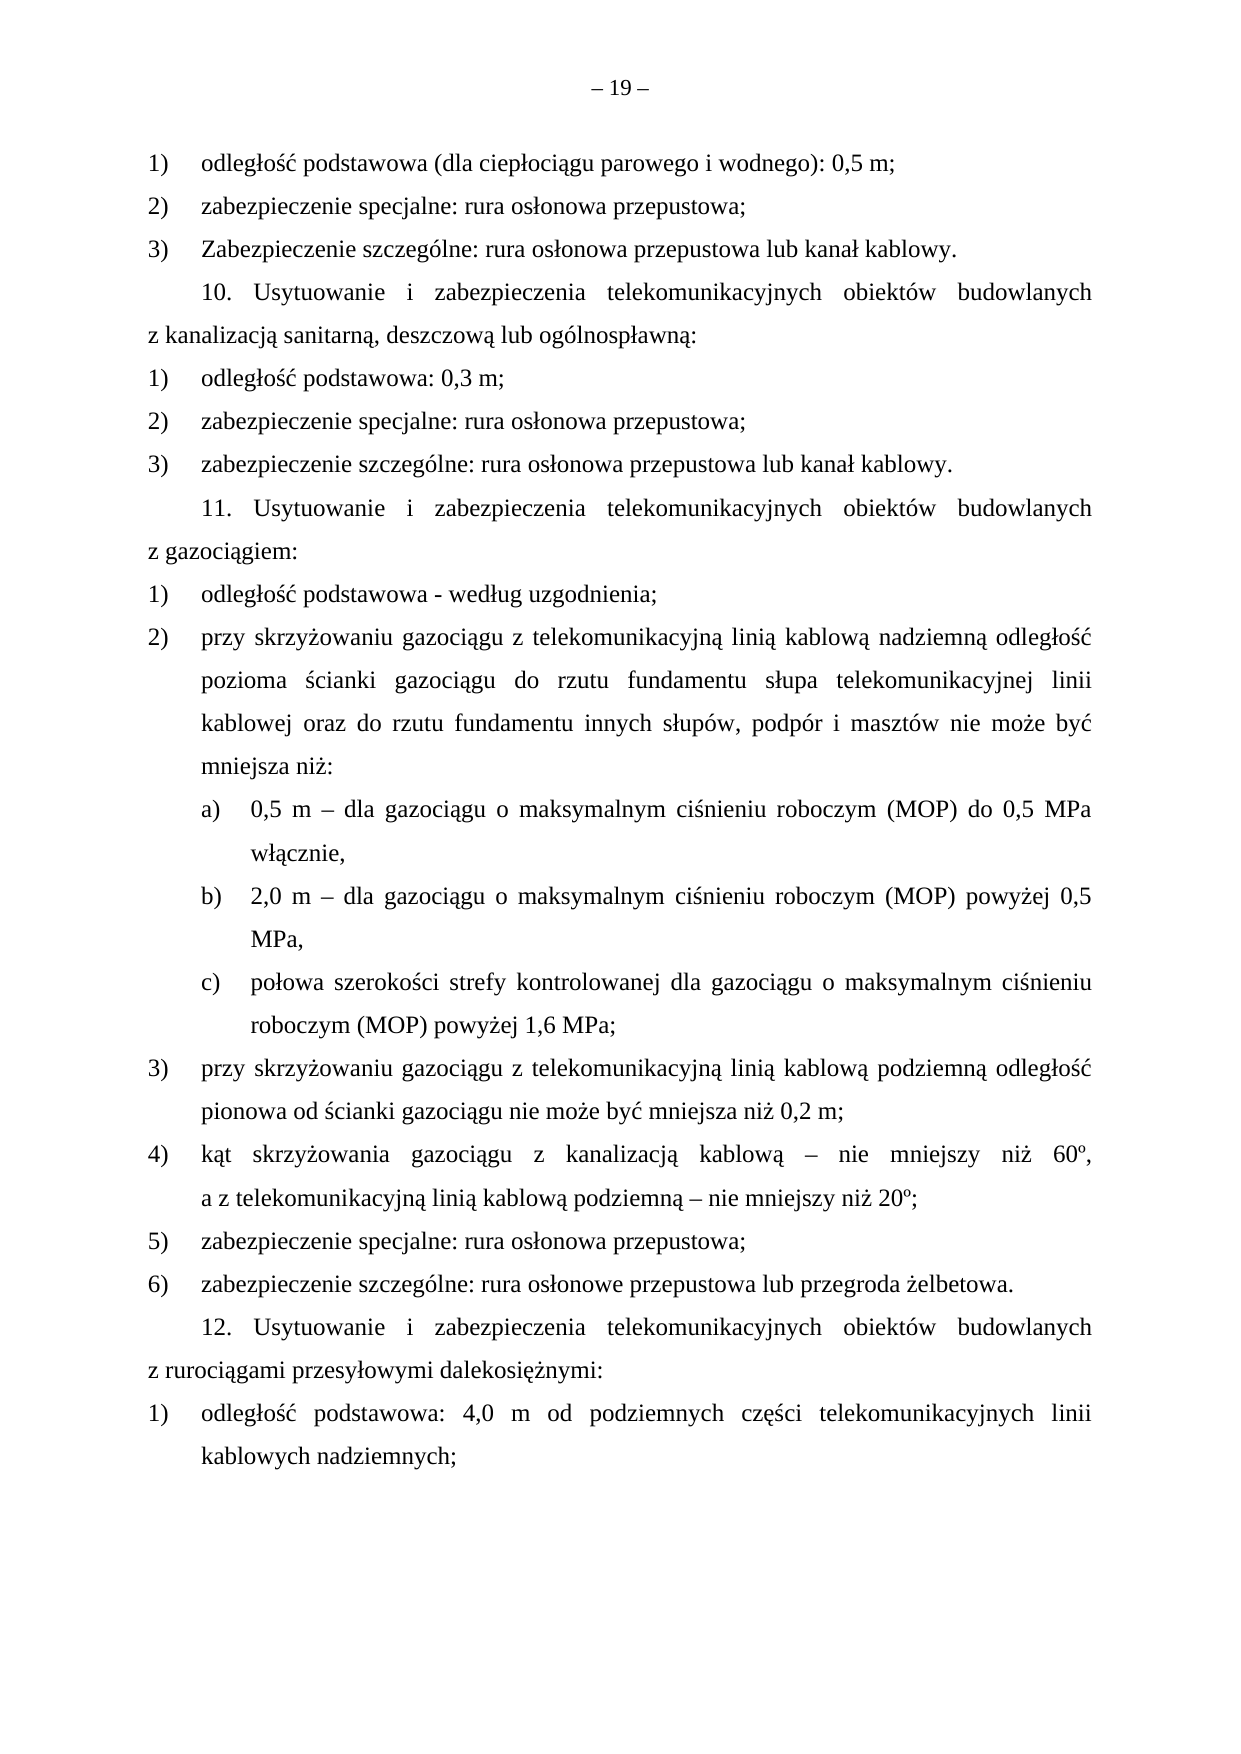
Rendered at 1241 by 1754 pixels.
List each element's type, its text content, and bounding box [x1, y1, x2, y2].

text 3) Zabezpieczenie szczególne: rura osłonowa przepustowa lub kanał kablowy. [148, 234, 1093, 263]
text 10. Usytuowanie i zabezpieczenia telekomunikacyjnych obiektów budowlanych z kanalizacją sanitarną, deszczową lub ogólnospławną: [148, 277, 1093, 349]
text a) 0,5 m – dla gazociągu o maksymalnym ciśnieniu roboczym (MOP) do 0,5 MPa włącznie, [201, 794, 1093, 866]
text 5) zabezpieczenie specjalne: rura osłonowa przepustowa; [148, 1226, 1093, 1254]
text b) 2,0 m – dla gazociągu o maksymalnym ciśnieniu roboczym (MOP) powyżej 0,5 MPa, [201, 881, 1093, 953]
text 6) zabezpieczenie szczególne: rura osłonowe przepustowa lub przegroda żelbetowa. [148, 1269, 1093, 1298]
text 12. Usytuowanie i zabezpieczenia telekomunikacyjnych obiektów budowlanych z rurociągami przesyłowymi dalekosiężnymi: [148, 1312, 1093, 1384]
text 2) zabezpieczenie specjalne: rura osłonowa przepustowa; [148, 406, 1093, 435]
text 2) zabezpieczenie specjalne: rura osłonowa przepustowa; [148, 191, 1093, 219]
text 2) przy skrzyżowaniu gazociągu z telekomunikacyjną linią kablową nadziemną odległość pozioma ścianki gazociągu do rzutu fundamentu słupa telekomunikacyjnej linii kablowej oraz do rzutu fundamentu innych słupów, podpór i masztów nie może być mniejsza niż: [148, 622, 1093, 780]
text 1) odległość podstawowa: 0,3 m; [148, 363, 1093, 392]
text 3) przy skrzyżowaniu gazociągu z telekomunikacyjną linią kablową podziemną odległość pionowa od ścianki gazociągu nie może być mniejsza niż 0,2 m; [148, 1053, 1093, 1125]
text 11. Usytuowanie i zabezpieczenia telekomunikacyjnych obiektów budowlanych z gazociągiem: [148, 493, 1093, 564]
text 1) odległość podstawowa (dla ciepłociągu parowego i wodnego): 0,5 m; [148, 148, 1093, 176]
text 3) zabezpieczenie szczególne: rura osłonowa przepustowa lub kanał kablowy. [148, 449, 1093, 478]
text 4) kąt skrzyżowania gazociągu z kanalizacją kablową – nie mniejszy niż 60º, a z telekomunikacyjną linią kablową podziemną – nie mniejszy niż 20º; [148, 1139, 1093, 1211]
text c) połowa szerokości strefy kontrolowanej dla gazociągu o maksymalnym ciśnieniu roboczym (MOP) powyżej 1,6 MPa; [201, 967, 1093, 1039]
text 1) odległość podstawowa - według uzgodnienia; [148, 579, 1093, 608]
text 1) odległość podstawowa: 4,0 m od podziemnych części telekomunikacyjnych linii kablowych nadziemnych; [148, 1398, 1093, 1470]
